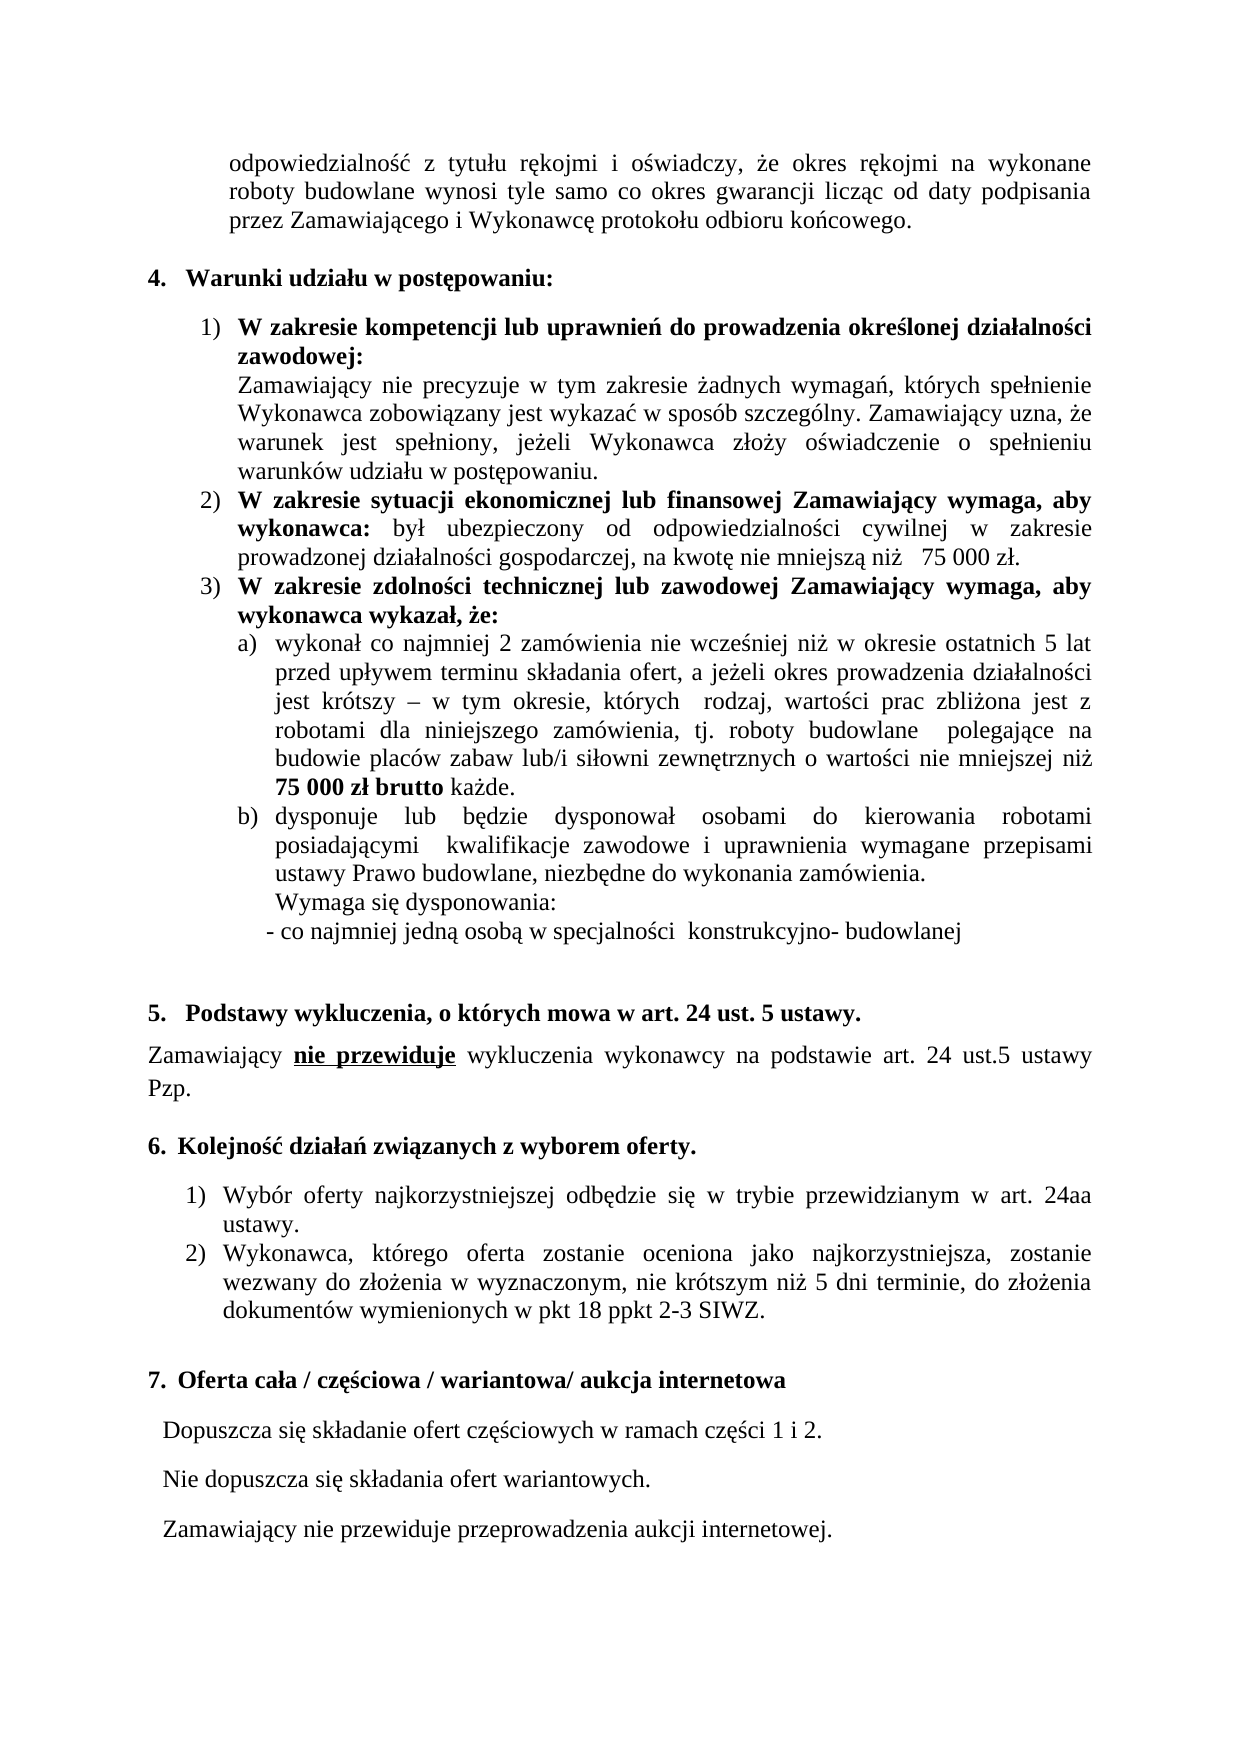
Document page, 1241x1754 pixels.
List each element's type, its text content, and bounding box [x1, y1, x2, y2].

text Nie dopuszcza się składania ofert wariantowych. [162, 1464, 1093, 1493]
list Warunki udziału w postępowaniu: [148, 263, 1093, 291]
text Zamawiający nie przewiduje wykluczenia wykonawcy na podstawie art. 24 ust.5 ustawy Pzp. [148, 1040, 1093, 1101]
list Kolejność działań związanych z wyborem oferty. [148, 1131, 1093, 1159]
list W zakresie zdolności technicznej lub zawodowej Zamawiający wymaga, aby wykonawca wykazał, że: [200, 571, 1093, 628]
list Oferta cała / częściowa / wariantowa/ aukcja internetowa [148, 1365, 1093, 1394]
list wykonał co najmniej 2 zamówienia nie wcześniej niż w okresie ostatnich 5 lat przed upływem terminu składania ofert, a jeżeli okres prowadzenia działalności jest krótszy – w tym okresie, których rodzaj, wartości prac zbliżona jest z robotami dla niniejszego zamówienia, tj. roboty budowlane polegające na budowie placów zabaw lub/i siłowni zewnętrznych o wartości nie mniejszej niż 75 000 zł brutto każde. [237, 628, 1093, 801]
list Wymaga się dysponowania: [275, 887, 1093, 916]
list dysponuje lub będzie dysponował osobami do kierowania robotami posiadającymi kwalifikacje zawodowe i uprawnienia wymagane przepisami ustawy Prawo budowlane, niezbędne do wykonania zamówienia. [237, 801, 1093, 887]
list Wykonawca, którego oferta zostanie oceniona jako najkorzystniejsza, zostanie wezwany do złożenia w wyznaczonym, nie krótszym niż 5 dni terminie, do złożenia dokumentów wymienionych w pkt 18 ppkt 2-3 SIWZ. [185, 1238, 1093, 1324]
text - co najmniej jedną osobą w specjalności konstrukcyjno- budowlanej [266, 916, 1093, 945]
text Zamawiający nie przewiduje przeprowadzenia aukcji internetowej. [162, 1514, 1093, 1543]
text Dopuszcza się składanie ofert częściowych w ramach części 1 i 2. [162, 1415, 1093, 1444]
list Wybór oferty najkorzystniejszej odbędzie się w trybie przewidzianym w art. 24aa ustawy. [185, 1180, 1093, 1238]
list W zakresie sytuacji ekonomicznej lub finansowej Zamawiający wymaga, aby wykonawca: był ubezpieczony od odpowiedzialności cywilnej w zakresie prowadzonej działalności gospodarczej, na kwotę nie mniejszą niż 75 000 zł. [200, 485, 1093, 571]
list W zakresie kompetencji lub uprawnień do prowadzenia określonej działalności zawodowej: [200, 312, 1093, 370]
list Podstawy wykluczenia, o których mowa w art. 24 ust. 5 ustawy. [148, 998, 1093, 1027]
list Zamawiający nie precyzuje w tym zakresie żadnych wymagań, których spełnienie Wykonawca zobowiązany jest wykazać w sposób szczególny. Zamawiający uzna, że warunek jest spełniony, jeżeli Wykonawca złoży oświadczenie o spełnieniu warunków udziału w postępowaniu. [237, 370, 1093, 485]
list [185, 148, 1093, 234]
